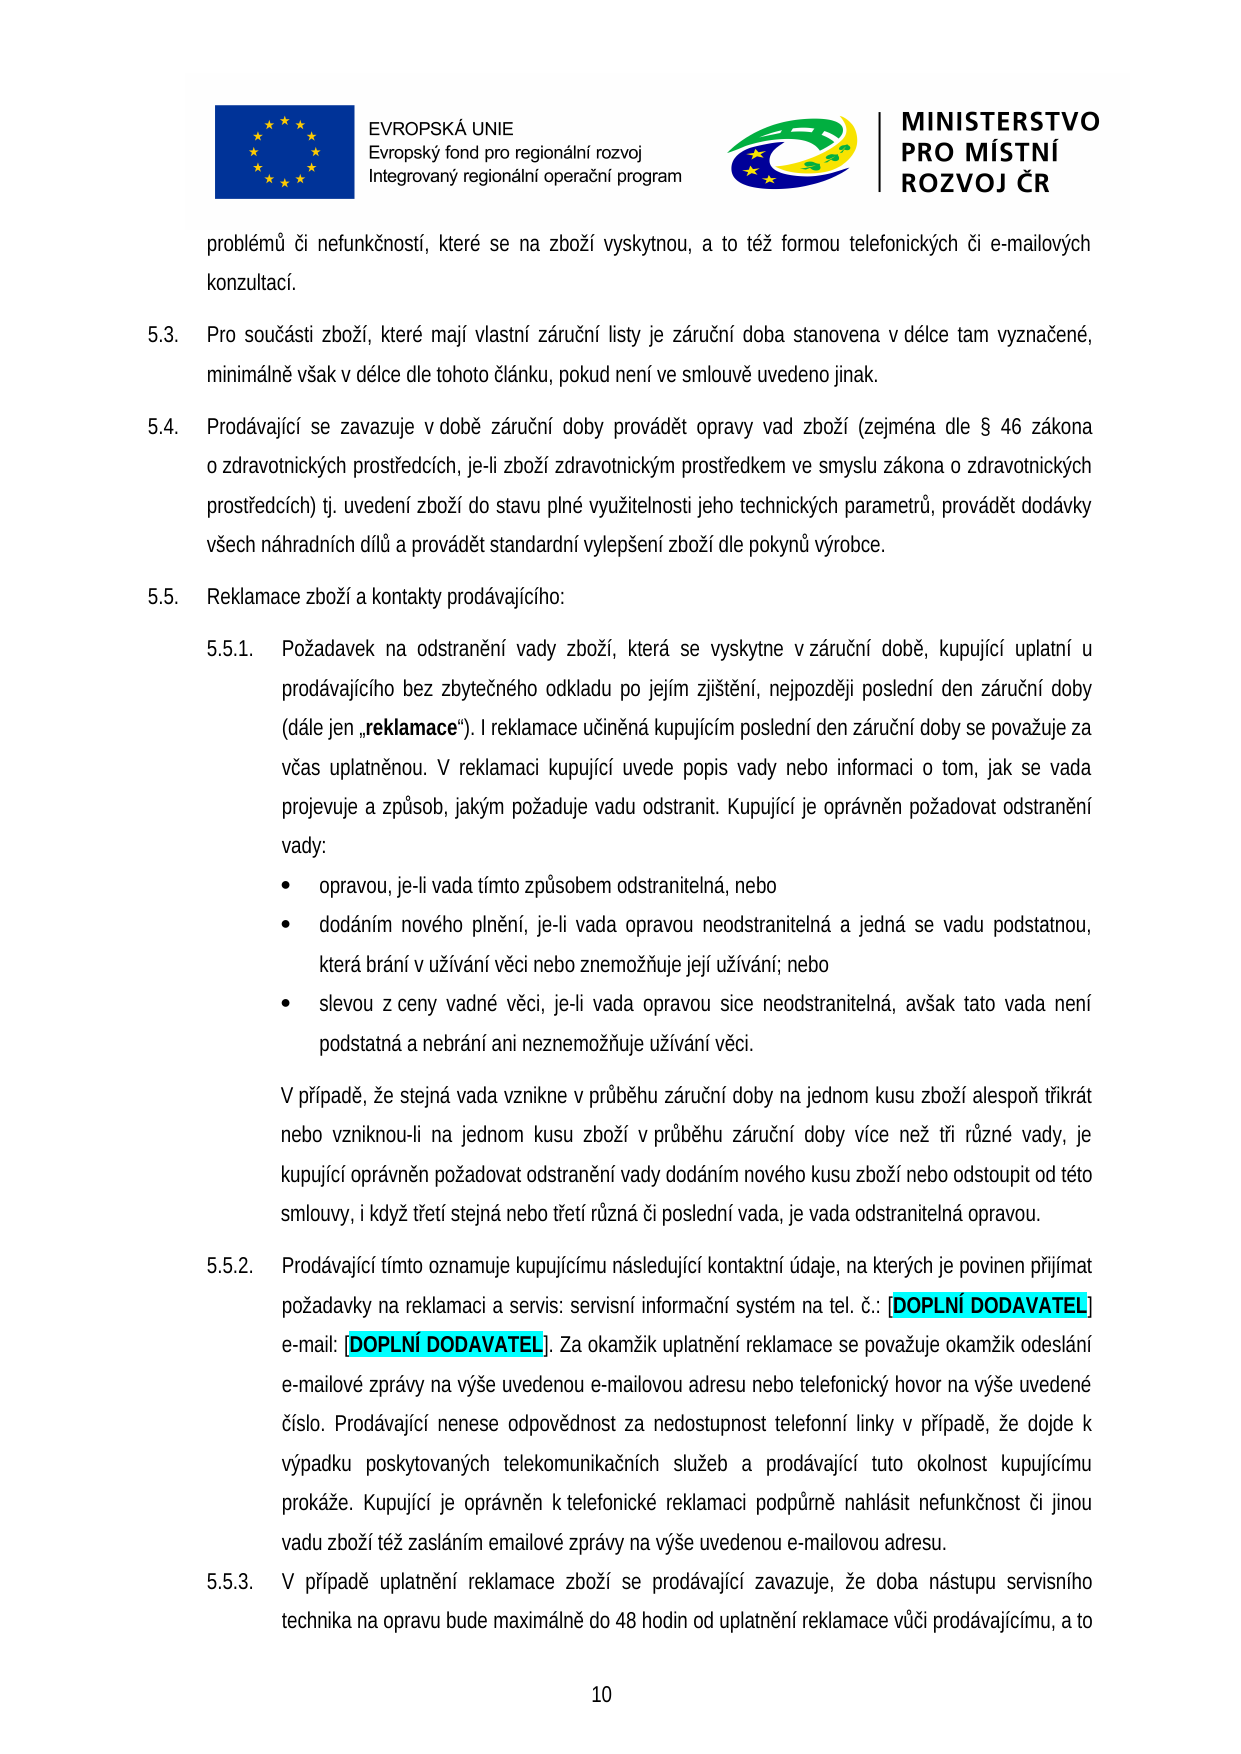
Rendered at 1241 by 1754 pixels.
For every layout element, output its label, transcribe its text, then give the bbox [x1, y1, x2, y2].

list Požadavek na odstranění vady zboží, která se vyskytne v záruční době, kupující uplatní u prodávajícího bez zbytečného odkladu po jejím zjištění, nejpozději poslední den záruční doby (dále jen „reklamace“). I reklamace učiněná kupujícím poslední den záruční doby se považuje za včas uplatněnou. V reklamaci kupující uvede popis vady nebo informaci o tom, jak se vada projevuje a způsob, jakým požaduje vadu odstranit. Kupující je oprávněn požadovat odstranění vady: [207, 635, 1093, 859]
list slevou z ceny vadné věci, je-li vada opravou sice neodstranitelná, avšak tato vada není podstatná a nebrání ani neznemožňuje užívání věci. [282, 990, 1093, 1056]
list dodáním nového plnění, je-li vada opravou neodstranitelná a jedná se vadu podstatnou, která brání v užívání věci nebo znemožňuje její užívání; nebo [282, 911, 1093, 977]
text V případě, že stejná vada vznikne v průběhu záruční doby na jednom kusu zboží alespoň třikrát nebo vzniknou-li na jednom kusu zboží v průběhu záruční doby více než tři různé vady, je kupující oprávněn požadovat odstranění vady dodáním nového kusu zboží nebo odstoupit od této smlouvy, i když třetí stejná nebo třetí různá či poslední vada, je vada odstranitelná opravou. [243, 1082, 1093, 1227]
list Pro součásti zboží, které mají vlastní záruční listy je záruční doba stanovena v délce tam vyznačené, minimálně však v délce dle tohoto článku, pokud není ve smlouvě uvedeno jinak. [148, 321, 1093, 387]
list opravou, je-li vada tímto způsobem odstranitelná, nebo [282, 872, 1093, 898]
list Prodávající se zavazuje v době záruční doby provádět opravy vad zboží (zejména dle § 46 zákona o zdravotnických prostředcích, je-li zboží zdravotnickým prostředkem ve smyslu zákona o zdravotnických prostředcích) tj. uvedení zboží do stavu plné využitelnosti jeho technických parametrů, provádět dodávky všech náhradních dílů a provádět standardní vylepšení zboží dle pokynů výrobce. [148, 413, 1093, 557]
picture [184, 73, 1130, 230]
list Prodávající tímto oznamuje kupujícímu následující kontaktní údaje, na kterých je povinen přijímat požadavky na reklamaci a servis: servisní informační systém na tel. č.: [DOPLNÍ DODAVATEL] e-mail: [DOPLNÍ DODAVATEL]. Za okamžik uplatnění reklamace se považuje okamžik odeslání e-mailové zprávy na výše uvedenou e-mailovou adresu nebo telefonický hovor na výše uvedené číslo. Prodávající nenese odpovědnost za nedostupnost telefonní linky v případě, že dojde k výpadku poskytovaných telekomunikačních služeb a prodávající tuto okolnost kupujícímu prokáže. Kupující je oprávněn k telefonické reklamaci podpůrně nahlásit nefunkčnost či jinou vadu zboží též zasláním emailové zprávy na výše uvedenou e-mailovou adresu. [207, 1252, 1093, 1555]
list Reklamace zboží a kontakty prodávajícího: [148, 583, 1093, 609]
